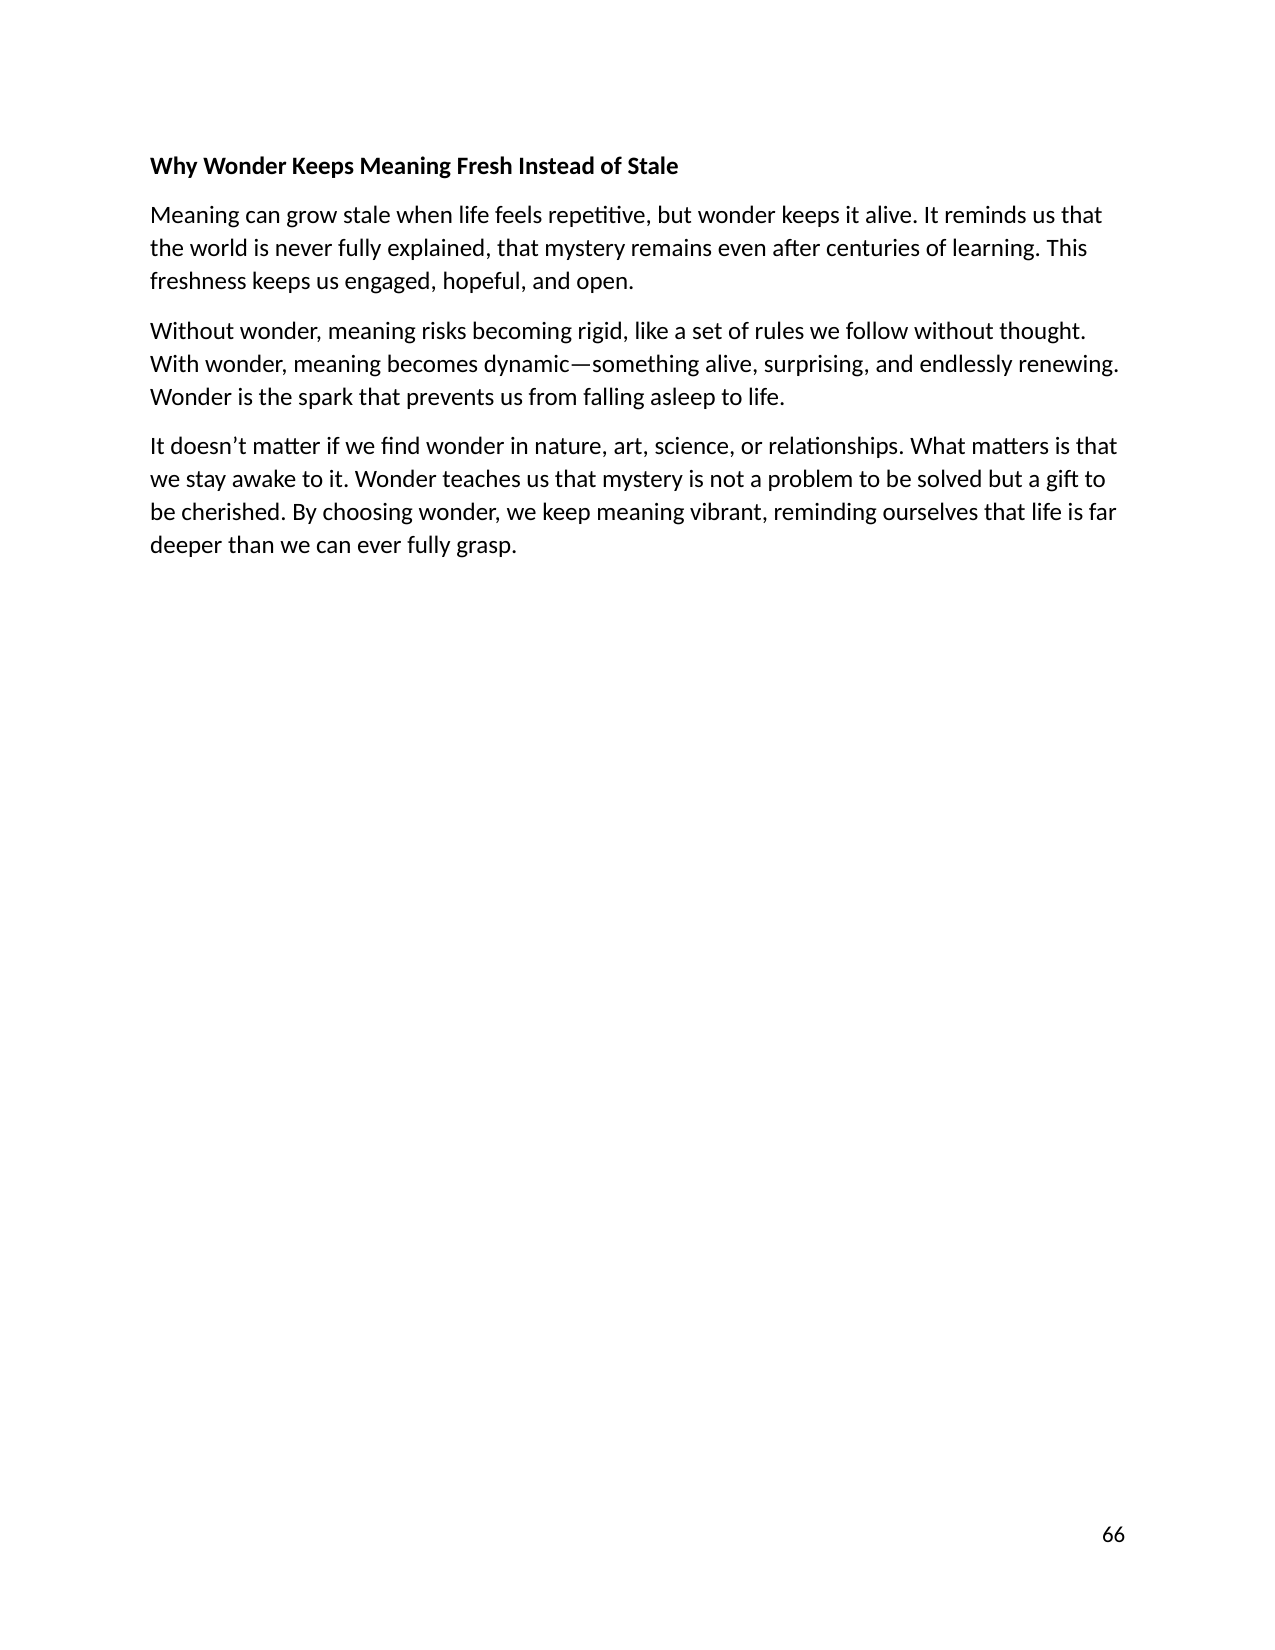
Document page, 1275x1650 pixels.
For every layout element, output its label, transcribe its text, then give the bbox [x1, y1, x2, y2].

text Without wonder, meaning risks becoming rigid, like a set of rules we follow without thought. With wonder, meaning becomes dynamic—something alive, surprising, and endlessly renewing. Wonder is the spark that prevents us from falling asleep to life. [150, 315, 1125, 411]
text It doesn’t matter if we find wonder in nature, art, science, or relationships. What matters is that we stay awake to it. Wonder teaches us that mystery is not a problem to be solved but a gift to be cherished. By choosing wonder, we keep meaning vibrant, reminding ourselves that life is far deeper than we can ever fully grasp. [150, 430, 1125, 560]
text Meaning can grow stale when life feels repetitive, but wonder keeps it alive. It reminds us that the world is never fully explained, that mystery remains even after centuries of learning. This freshness keeps us engaged, hopeful, and open. [150, 199, 1125, 296]
text Why Wonder Keeps Meaning Fresh Instead of Stale [150, 150, 1125, 181]
